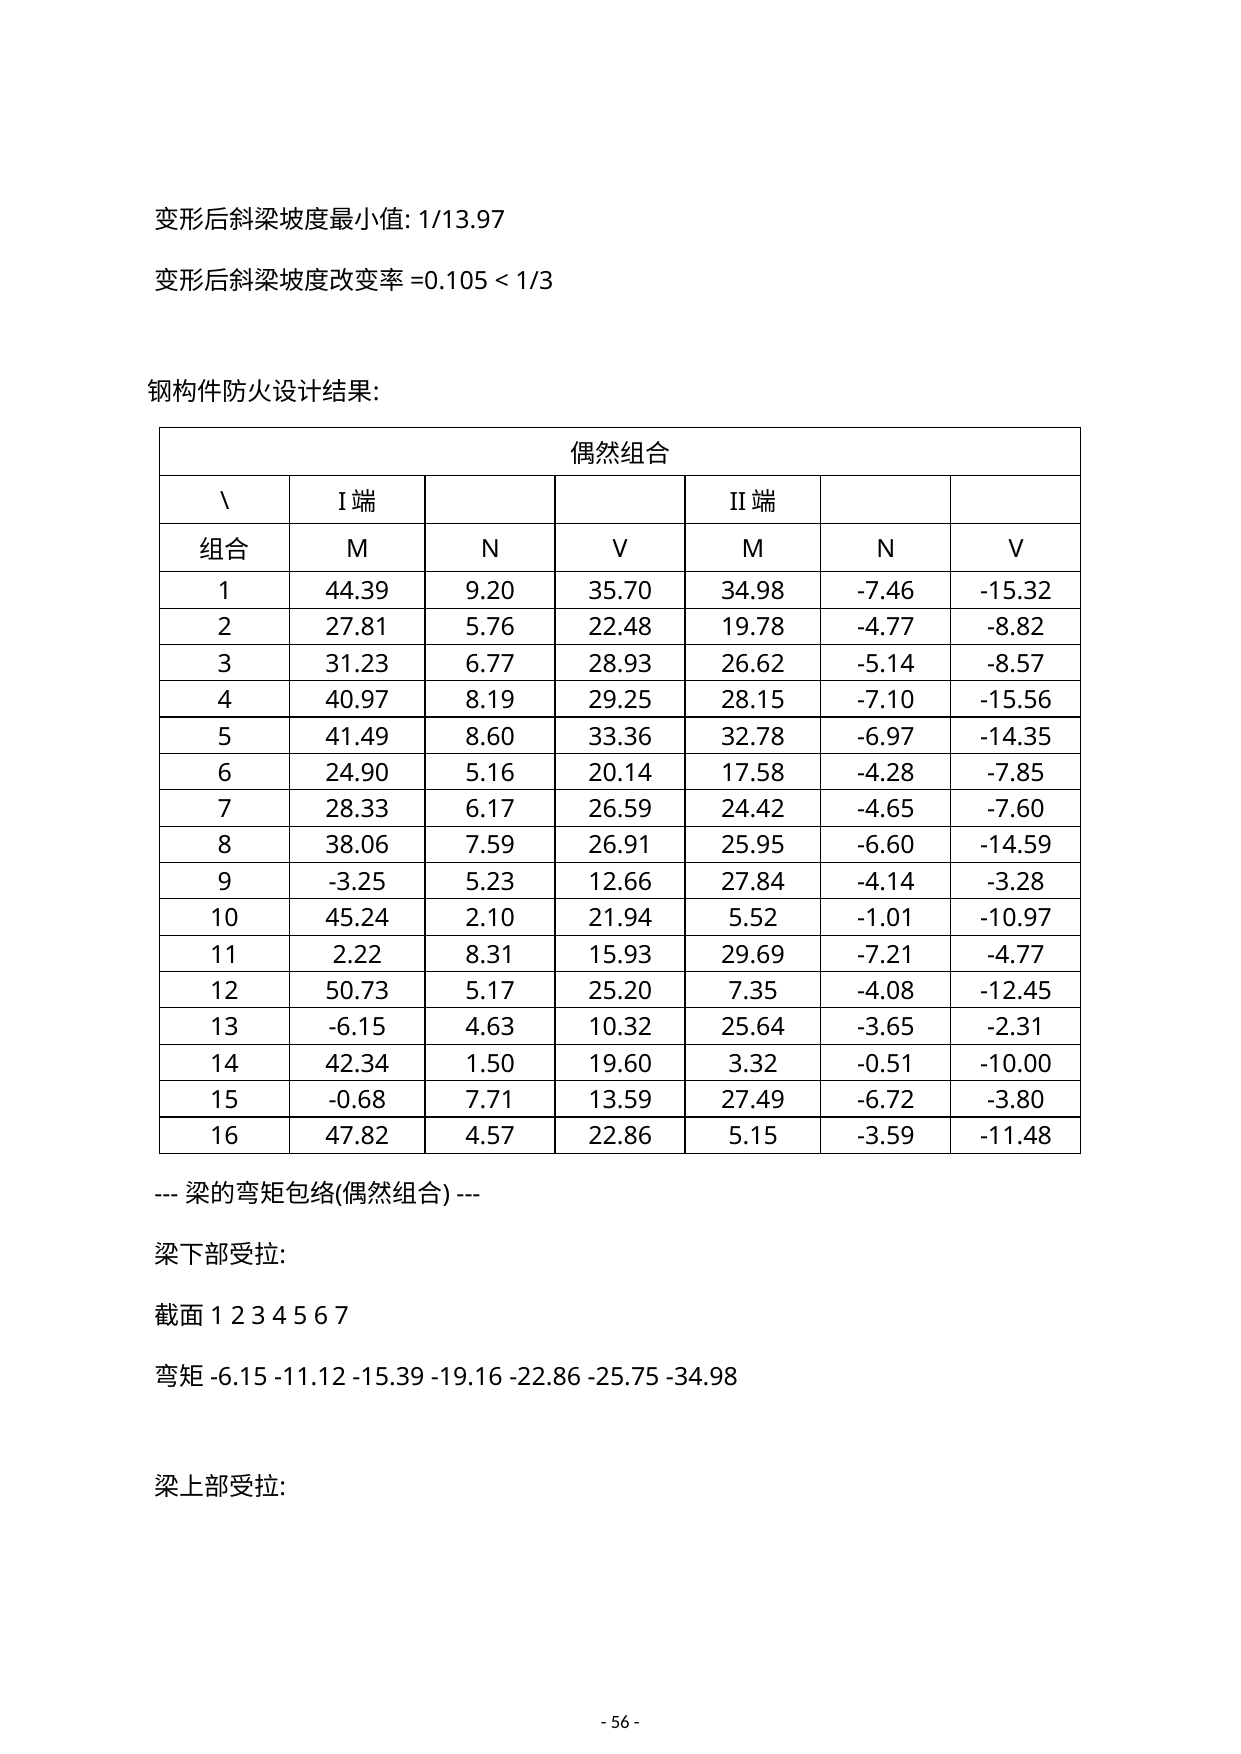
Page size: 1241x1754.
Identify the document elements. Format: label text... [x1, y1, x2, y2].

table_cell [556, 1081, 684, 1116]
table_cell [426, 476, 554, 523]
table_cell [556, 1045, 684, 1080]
text 弯矩 -6.15 -11.12 -15.39 -19.16 -22.86 -25.75 -34.98 [148, 1351, 1093, 1398]
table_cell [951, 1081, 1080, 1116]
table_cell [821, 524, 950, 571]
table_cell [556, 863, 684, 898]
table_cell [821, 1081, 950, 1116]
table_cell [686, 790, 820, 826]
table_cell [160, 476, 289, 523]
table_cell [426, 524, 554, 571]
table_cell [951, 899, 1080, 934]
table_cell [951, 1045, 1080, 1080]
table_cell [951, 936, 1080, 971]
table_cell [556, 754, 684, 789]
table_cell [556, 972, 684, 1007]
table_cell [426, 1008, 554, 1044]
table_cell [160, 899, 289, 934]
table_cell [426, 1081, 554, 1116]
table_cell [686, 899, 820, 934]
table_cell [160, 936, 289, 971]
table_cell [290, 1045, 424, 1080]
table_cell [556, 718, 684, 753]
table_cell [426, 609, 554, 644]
text --- 梁的弯矩包络(偶然组合) --- [148, 1168, 1093, 1215]
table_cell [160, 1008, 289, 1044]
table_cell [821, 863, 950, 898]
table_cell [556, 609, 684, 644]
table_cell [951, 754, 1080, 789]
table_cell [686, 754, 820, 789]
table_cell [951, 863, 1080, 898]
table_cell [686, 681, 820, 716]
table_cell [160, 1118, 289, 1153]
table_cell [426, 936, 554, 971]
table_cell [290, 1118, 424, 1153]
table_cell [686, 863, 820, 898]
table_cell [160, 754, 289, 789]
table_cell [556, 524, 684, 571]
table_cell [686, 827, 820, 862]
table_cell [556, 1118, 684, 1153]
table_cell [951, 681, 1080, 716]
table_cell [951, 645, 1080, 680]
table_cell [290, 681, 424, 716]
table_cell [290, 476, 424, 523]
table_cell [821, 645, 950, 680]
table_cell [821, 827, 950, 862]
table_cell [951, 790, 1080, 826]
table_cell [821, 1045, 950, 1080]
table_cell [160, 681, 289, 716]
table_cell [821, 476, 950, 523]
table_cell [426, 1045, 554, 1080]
text 变形后斜梁坡度最小值: 1/13.97 [148, 194, 1093, 241]
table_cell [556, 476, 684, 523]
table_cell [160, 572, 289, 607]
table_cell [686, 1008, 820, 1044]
text 钢构件防火设计结果: [148, 366, 1093, 413]
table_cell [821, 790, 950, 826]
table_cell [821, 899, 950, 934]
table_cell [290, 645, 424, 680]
text 梁上部受拉: [148, 1461, 1093, 1508]
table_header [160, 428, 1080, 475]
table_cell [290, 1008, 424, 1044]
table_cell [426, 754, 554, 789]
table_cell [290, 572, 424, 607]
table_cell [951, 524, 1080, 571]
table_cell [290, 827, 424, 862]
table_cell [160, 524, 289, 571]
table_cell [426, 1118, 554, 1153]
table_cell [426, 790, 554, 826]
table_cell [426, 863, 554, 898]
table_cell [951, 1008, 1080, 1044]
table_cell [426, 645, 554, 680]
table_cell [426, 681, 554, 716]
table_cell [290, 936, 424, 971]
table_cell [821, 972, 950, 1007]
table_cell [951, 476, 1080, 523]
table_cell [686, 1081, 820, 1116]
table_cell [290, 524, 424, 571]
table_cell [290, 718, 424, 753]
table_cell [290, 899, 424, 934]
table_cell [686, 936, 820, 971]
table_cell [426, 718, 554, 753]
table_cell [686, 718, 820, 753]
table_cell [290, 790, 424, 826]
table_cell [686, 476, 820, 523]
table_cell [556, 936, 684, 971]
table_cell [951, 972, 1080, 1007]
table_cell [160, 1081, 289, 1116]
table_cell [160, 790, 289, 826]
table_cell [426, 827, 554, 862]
text 梁下部受拉: [148, 1229, 1093, 1276]
text 变形后斜梁坡度改变率 =0.105 < 1/3 [148, 255, 1093, 302]
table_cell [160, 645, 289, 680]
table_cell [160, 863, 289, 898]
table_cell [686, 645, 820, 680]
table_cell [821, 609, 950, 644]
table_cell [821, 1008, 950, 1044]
text 截面 1 2 3 4 5 6 7 [148, 1290, 1093, 1337]
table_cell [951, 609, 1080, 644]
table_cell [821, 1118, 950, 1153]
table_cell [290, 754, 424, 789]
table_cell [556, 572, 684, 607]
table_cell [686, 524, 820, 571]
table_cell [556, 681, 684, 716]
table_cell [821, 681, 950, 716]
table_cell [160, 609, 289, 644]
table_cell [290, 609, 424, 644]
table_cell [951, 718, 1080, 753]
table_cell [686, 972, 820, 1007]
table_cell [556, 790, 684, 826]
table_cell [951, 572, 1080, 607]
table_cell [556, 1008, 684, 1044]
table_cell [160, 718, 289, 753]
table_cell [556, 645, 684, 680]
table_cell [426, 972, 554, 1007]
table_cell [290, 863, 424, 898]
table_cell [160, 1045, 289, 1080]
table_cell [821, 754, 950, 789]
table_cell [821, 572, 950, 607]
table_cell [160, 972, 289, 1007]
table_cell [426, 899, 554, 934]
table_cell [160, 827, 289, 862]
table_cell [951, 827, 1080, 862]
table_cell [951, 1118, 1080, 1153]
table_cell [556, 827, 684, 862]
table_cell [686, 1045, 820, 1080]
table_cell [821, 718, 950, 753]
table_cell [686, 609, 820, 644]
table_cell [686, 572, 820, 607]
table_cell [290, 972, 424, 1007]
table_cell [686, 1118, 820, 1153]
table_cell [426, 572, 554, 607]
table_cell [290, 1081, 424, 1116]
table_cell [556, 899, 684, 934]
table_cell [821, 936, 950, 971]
